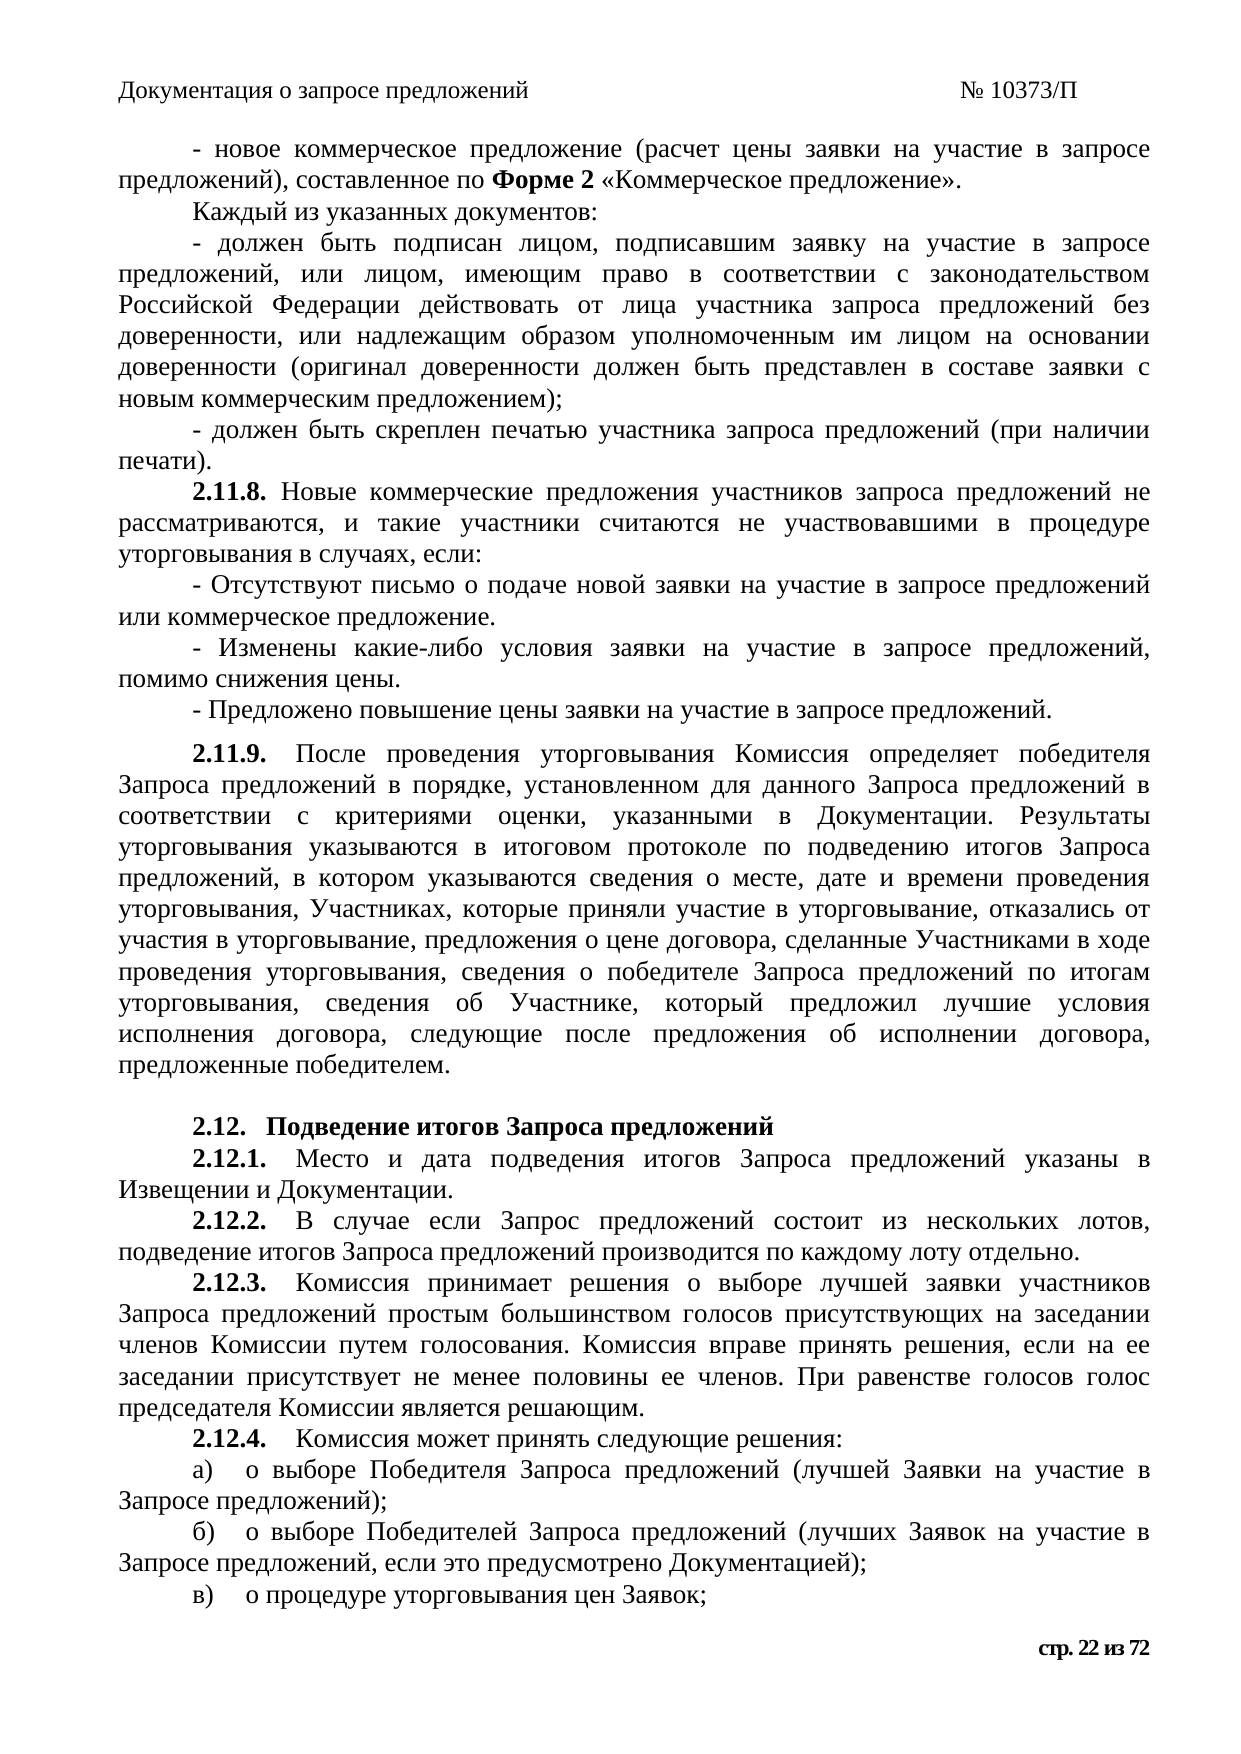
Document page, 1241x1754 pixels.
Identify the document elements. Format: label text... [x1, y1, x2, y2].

list Комиссия принимает решения о выборе лучшей заявки участников Запроса предложений простым большинством голосов присутствующих на заседании членов Комиссии путем голосования. Комиссия вправе принять решения, если на ее заседании присутствует не менее половины ее членов. При равенстве голосов голос председателя Комиссии является решающим. [118, 1266, 1152, 1422]
list - Отсутствуют письмо о подаче новой заявки на участие в запросе предложений или коммерческое предложение. [118, 568, 1152, 631]
subtitle Подведение итогов Запроса предложений [118, 1111, 1152, 1142]
list о выборе Победителя Запроса предложений (лучшей Заявки на участие в Запросе предложений); [118, 1453, 1152, 1515]
list - должен быть подписан лицом, подписавшим заявку на участие в запросе предложений, или лицом, имеющим право в соответствии с законодательством Российской Федерации действовать от лица участника запроса предложений без доверенности, или надлежащим образом уполномоченным им лицом на основании доверенности (оригинал доверенности должен быть представлен в составе заявки с новым коммерческим предложением); [118, 226, 1152, 413]
list В случае если Запрос предложений состоит из нескольких лотов, подведение итогов Запроса предложений производится по каждому лоту отдельно. [118, 1204, 1152, 1266]
list о выборе Победителей Запроса предложений (лучших Заявок на участие в Запросе предложений, если это предусмотрено Документацией); [118, 1515, 1152, 1578]
list Место и дата подведения итогов Запроса предложений указаны в Извещении и Документации. [118, 1142, 1152, 1204]
list - новое коммерческое предложение (расчет цены заявки на участие в запросе предложений), составленное по Форме 2 «Коммерческое предложение». [118, 132, 1152, 195]
list Каждый из указанных документов: [118, 195, 1152, 226]
list - Предложено повышение цены заявки на участие в запросе предложений. [118, 693, 1152, 724]
list о процедуре уторговывания цен Заявок; [118, 1578, 1152, 1609]
list После проведения уторговывания Комиссия определяет победителя Запроса предложений в порядке, установленном для данного Запроса предложений в соответствии с критериями оценки, указанными в Документации. Результаты уторговывания указываются в итоговом протоколе по подведению итогов Запроса предложений, в котором указываются сведения о месте, дате и времени проведения уторговывания, Участниках, которые приняли участие в уторговывание, отказались от участия в уторговывание, предложения о цене договора, сделанные Участниками в ходе проведения уторговывания, сведения о победителе Запроса предложений по итогам уторговывания, сведения об Участнике, который предложил лучшие условия исполнения договора, следующие после предложения об исполнении договора, предложенные победителем. [118, 737, 1152, 1079]
list - Изменены какие-либо условия заявки на участие в запросе предложений, помимо снижения цены. [118, 631, 1152, 693]
list Новые коммерческие предложения участников запроса предложений не рассматриваются, и такие участники считаются не участвовавшими в процедуре уторговывания в случаях, если: [118, 475, 1152, 568]
list - должен быть скреплен печатью участника запроса предложений (при наличии печати). [118, 413, 1152, 475]
list Комиссия может принять следующие решения: [118, 1422, 1152, 1453]
